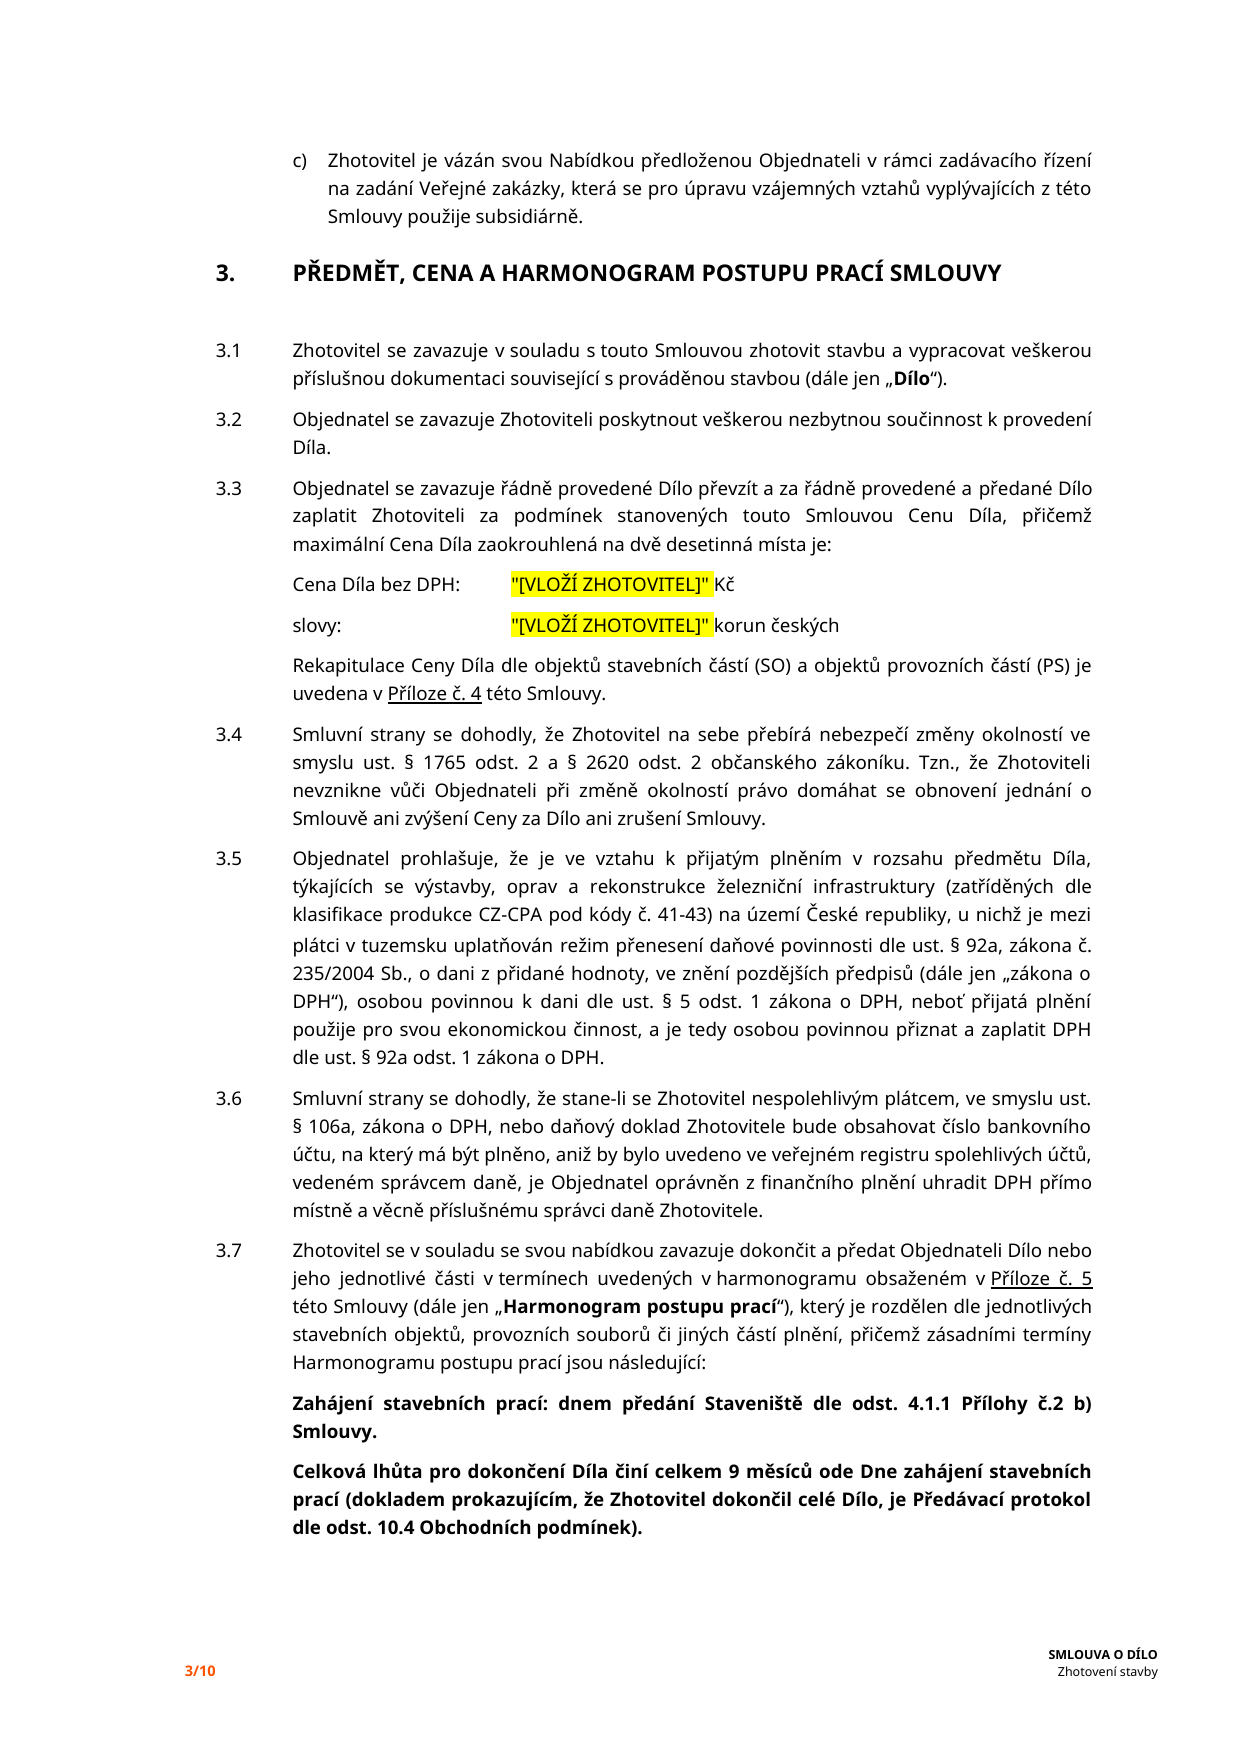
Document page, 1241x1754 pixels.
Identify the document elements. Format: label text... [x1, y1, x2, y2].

text Objednatel se zavazuje Zhotoviteli poskytnout veškerou nezbytnou součinnost k provedení Díla. [216, 406, 1093, 460]
text slovy: korun českých [714, 612, 1093, 637]
text Cena Díla bez DPH: Kč [292, 571, 511, 597]
text Rekapitulace Ceny Díla dle objektů stavebních částí (SO) a objektů provozních částí (PS) je uvedena v Příloze č. 4 této Smlouvy. [292, 652, 1093, 706]
text Zhotovitel se v souladu se svou nabídkou zavazuje dokončit a předat Objednateli Dílo nebo jeho jednotlivé části v termínech uvedených v harmonogramu obsaženém v Příloze č. 5 této Smlouvy (dále jen „Harmonogram postupu prací“), který je rozdělen dle jednotlivých stavebních objektů, provozních souborů či jiných částí plnění, přičemž zásadními termíny Harmonogramu postupu prací jsou následující: [216, 1237, 1093, 1375]
text Smluvní strany se dohodly, že stane-li se Zhotovitel nespolehlivým plátcem, ve smyslu ust. § 106a, zákona o DPH, nebo daňový doklad Zhotovitele bude obsahovat číslo bankovního účtu, na který má být plněno, aniž by bylo uvedeno ve veřejném registru spolehlivých účtů, vedeném správcem daně, je Objednatel oprávněn z finančního plnění uhradit DPH přímo místně a věcně příslušnému správci daně Zhotovitele. [216, 1085, 1093, 1222]
text Objednatel prohlašuje, že je ve vztahu k přijatým plněním v rozsahu předmětu Díla, týkajících se výstavby, oprav a rekonstrukce železniční infrastruktury (zatříděných dle klasifikace produkce CZ-CPA pod kódy č. 41-43) na území České republiky, u nichž je mezi plátci v tuzemsku uplatňován režim přenesení daňové povinnosti dle ust. § 92a, zákona č. 235/2004 Sb., o dani z přidané hodnoty, ve znění pozdějších předpisů (dále jen „zákona o DPH“), osobou povinnou k dani dle ust. § 5 odst. 1 zákona o DPH, neboť přijatá plnění použije pro svou ekonomickou činnost, a je tedy osobou povinnou přiznat a zaplatit DPH dle ust. § 92a odst. 1 zákona o DPH. [216, 846, 1093, 1070]
text Zhotovitel je vázán svou Nabídkou předloženou Objednateli v rámci zadávacího řízení na zadání Veřejné zakázky, která se pro úpravu vzájemných vztahů vyplývajících z této Smlouvy použije subsidiárně. [292, 147, 1093, 229]
text PŘEDMĚT, CENA A HARMONOGRAM POSTUPU PRACÍ SMLOUVY [216, 257, 1093, 288]
text slovy: korun českých [292, 612, 511, 637]
text Celková lhůta pro dokončení Díla činí celkem 9 měsíců ode Dne zahájení stavebních prací (dokladem prokazujícím, že Zhotovitel dokončil celé Dílo, je Předávací protokol dle odst. 10.4 Obchodních podmínek). [292, 1459, 1093, 1540]
text Smluvní strany se dohodly, že Zhotovitel na sebe přebírá nebezpečí změny okolností ve smyslu ust. § 1765 odst. 2 a § 2620 odst. 2 občanského zákoníku. Tzn., že Zhotoviteli nevznikne vůči Objednateli při změně okolností právo domáhat se obnovení jednání o Smlouvě ani zvýšení Ceny za Dílo ani zrušení Smlouvy. [216, 721, 1093, 831]
text Objednatel se zavazuje řádně provedené Dílo převzít a za řádně provedené a předané Dílo zaplatit Zhotoviteli za podmínek stanovených touto Smlouvou Cenu Díla, přičemž maximální Cena Díla zaokrouhlená na dvě desetinná místa je: [216, 475, 1093, 556]
text Cena Díla bez DPH: Kč [714, 571, 1093, 597]
text Zhotovitel se zavazuje v souladu s touto Smlouvou zhotovit stavbu a vypracovat veškerou příslušnou dokumentaci související s prováděnou stavbou (dále jen „Dílo“). [216, 338, 1093, 391]
text Zahájení stavebních prací: dnem předání Staveniště dle odst. 4.1.1 Přílohy č.2 b) Smlouvy. [292, 1390, 1093, 1444]
